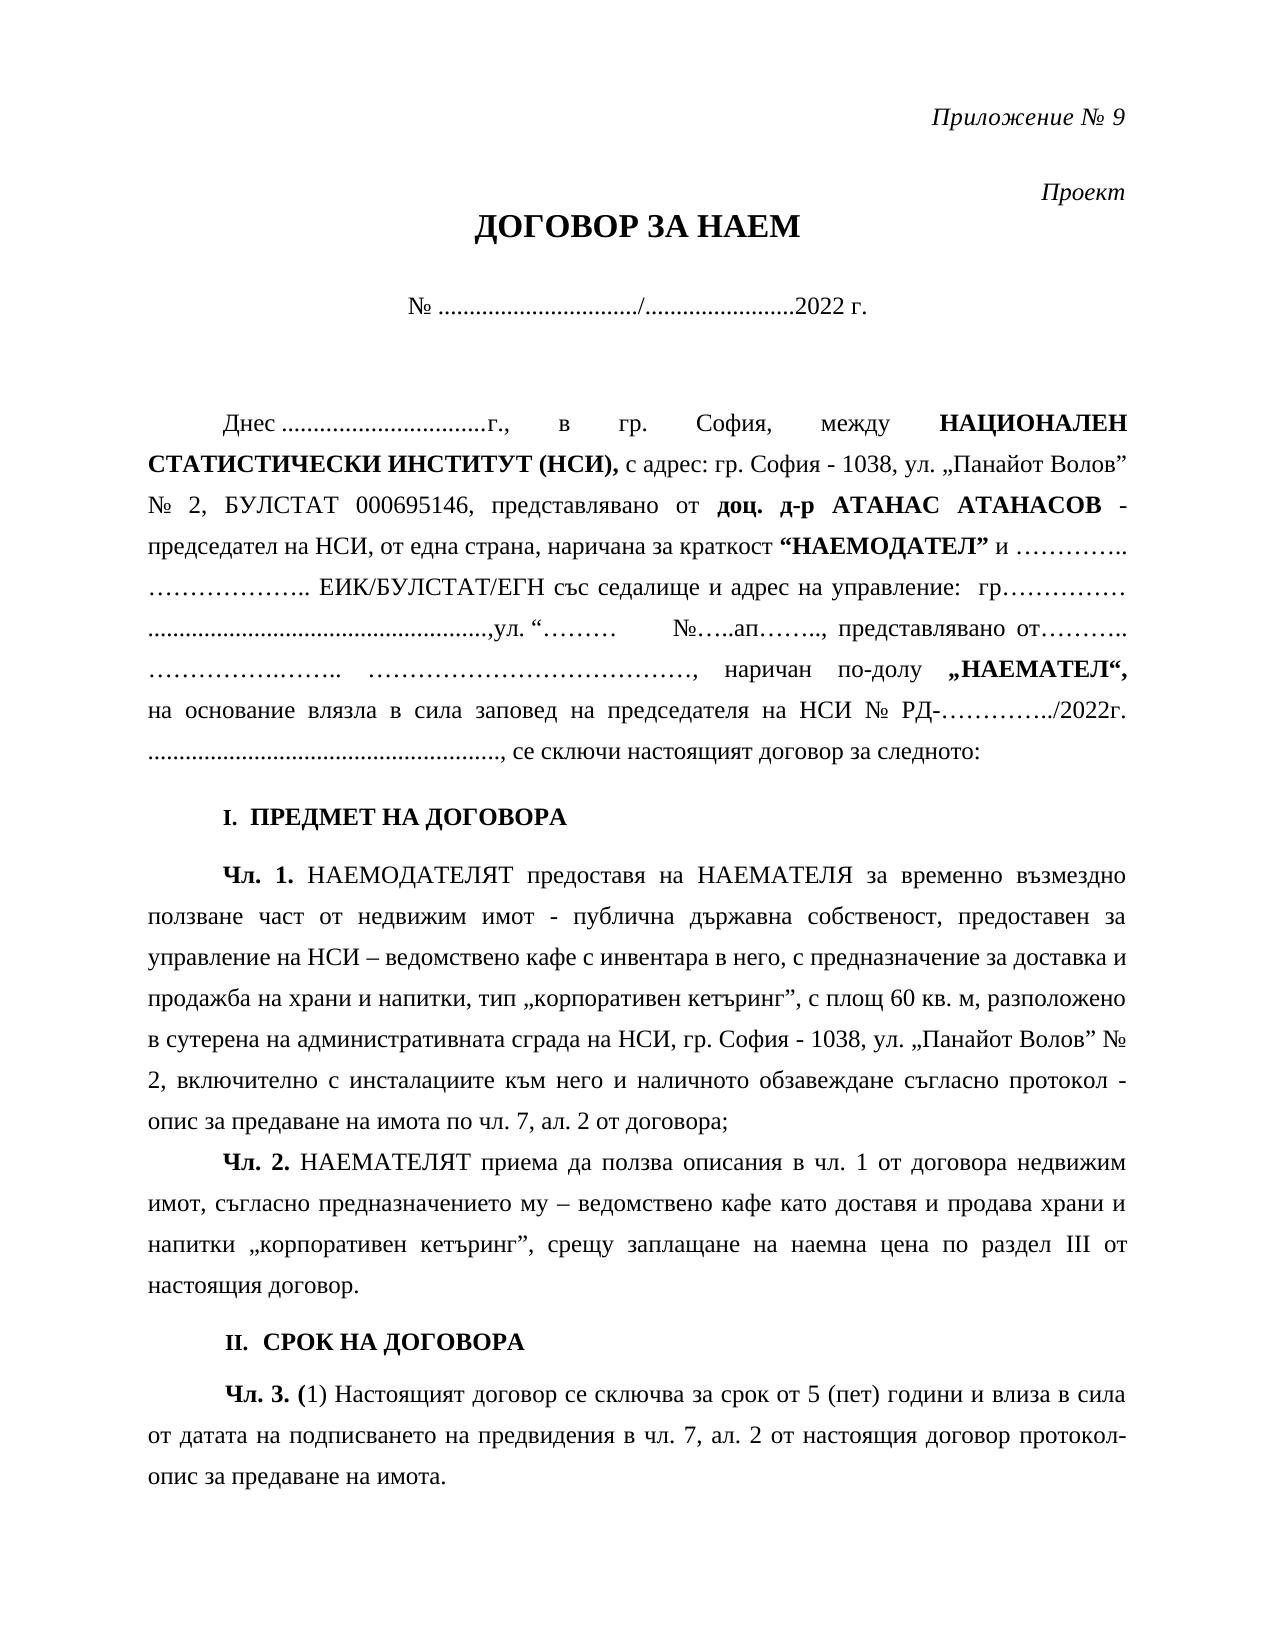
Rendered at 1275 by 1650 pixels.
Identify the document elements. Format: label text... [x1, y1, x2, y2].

text № ................................/........................2022 г. [148, 282, 1127, 319]
text ДОГОВОР ЗА НАЕМ [148, 206, 1127, 244]
text Проект [888, 169, 1127, 206]
text Чл. 2. НАЕМАТЕЛЯТ приема да ползва описания в чл. 1 от договора недвижим имот, съгласно предназначението му – ведомствено кафе като доставя и продава храни и напитки „корпоративен кетъринг”, срещу заплащане на наемна цена по раздел III от настоящия договор. [148, 1137, 1127, 1302]
text Чл. 1. НАЕМОДАТЕЛЯТ предоставя на НАЕМАТЕЛЯ за временно възмездно ползване част от недвижим имот - публична държавна собственост, предоставен за управление на НСИ – ведомствено кафе с инвентара в него, с предназначение за доставка и продажба на храни и напитки, тип „корпоративен кетъринг”, с площ 60 кв. м, разположено в сутерена на административната сграда на НСИ, гр. София - 1038, ул. „Панайот Волов” № 2, включително с инсталациите към него и наличното обзавеждане съгласно протокол - опис за предаване на имота по чл. 7, ал. 2 от договора; [148, 850, 1127, 1137]
text Днес г., в гр. София, между НАЦИОНАЛЕН СТАТИСТИЧЕСКИ ИНСТИТУТ (НСИ), с адрес: гр. София - 1038, ул. „Панайот Волов” № 2, БУЛСТАТ 000695146, представлявано от доц. д-р АТАНАС АТАНАСОВ - председател на НСИ, от една страна, наричана за краткост “НАЕМОДАТЕЛ” и …………..……………….. ЕИК/БУЛСТАТ/ЕГН със седалище и адрес на управление: гр…………… ,ул. “……… №…..ап…….., представлявано от……….. …………….…….. …………………………………, наричан по-долу „НАЕМАТЕЛ“, на основание влязла в сила заповед на председателя на НСИ № РД-…………../2022г. .., се сключи настоящият договор за следното: [148, 398, 1127, 767]
list СРОК НА ДОГОВОРА [148, 1327, 1127, 1355]
text Приложение № 9 [823, 94, 1127, 131]
text Чл. 3. (1) Настоящият договор се сключва за срок от 5 (пет) години и влиза в сила от датата на подписването на предвидения в чл. 7, ал. 2 от настоящия договор протокол-опис за предаване на имота. [148, 1370, 1127, 1493]
list ПРЕДМЕТ НА ДОГОВОРА [148, 792, 1127, 833]
